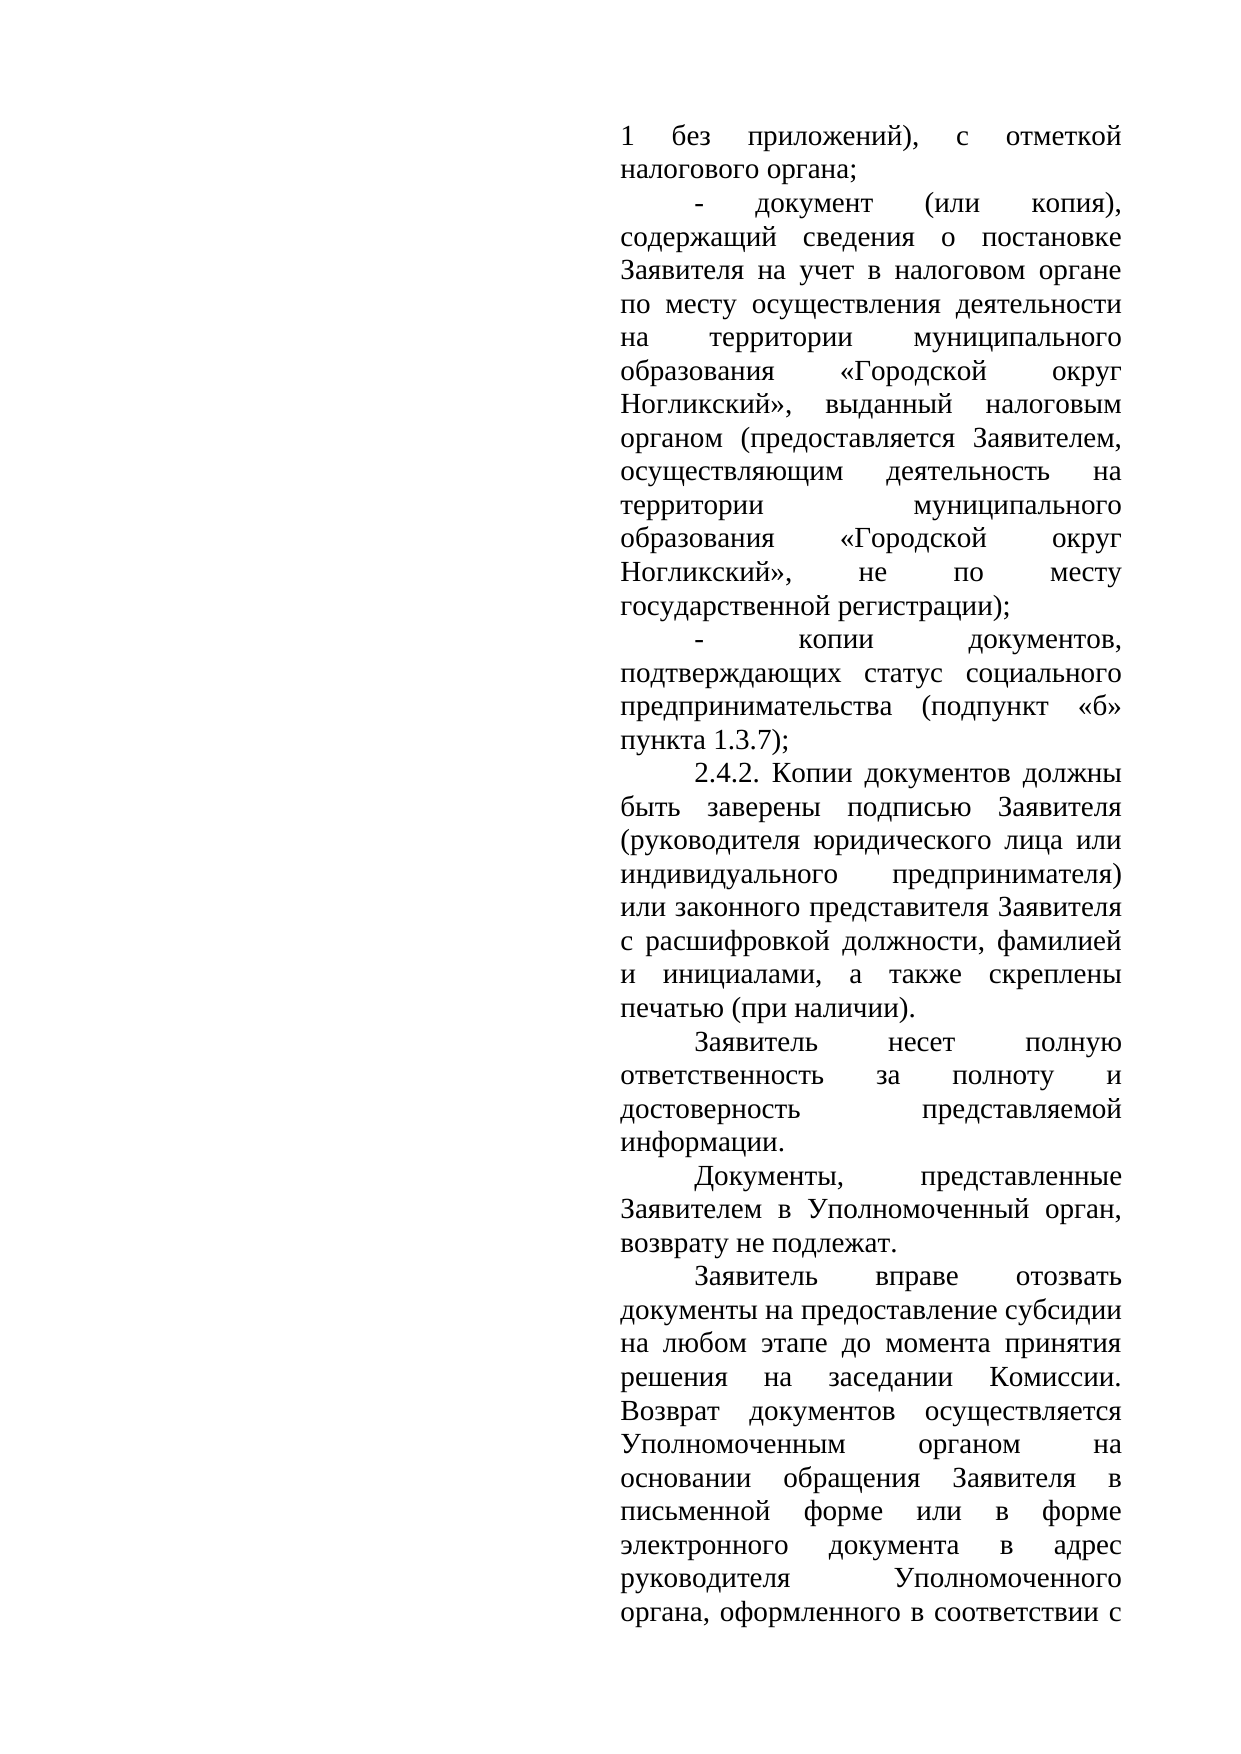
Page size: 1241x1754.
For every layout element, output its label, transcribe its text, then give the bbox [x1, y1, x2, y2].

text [620, 118, 1122, 185]
text Заявитель несет полную ответственность за полноту и достоверность представляемой информации. [620, 1024, 1122, 1158]
text - копии документов, подтверждающих статус социального предпринимательства (подпункт «б» пункта 1.3.7); [620, 621, 1122, 755]
text - документ (или копия), содержащий сведения о постановке Заявителя на учет в налоговом органе по месту осуществления деятельности на территории муниципального образования «Городской округ Ногликский», выданный налоговым органом (предоставляется Заявителем, осуществляющим деятельность на территории муниципального образования «Городской округ Ногликский», не по месту государственной регистрации); [620, 185, 1122, 621]
text Документы, представленные Заявителем в Уполномоченный орган, возврату не подлежат. [620, 1158, 1122, 1258]
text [620, 1258, 1122, 1627]
text 2.4.2. Копии документов должны быть заверены подписью Заявителя (руководителя юридического лица или индивидуального предпринимателя) или законного представителя Заявителя с расшифровкой должности, фамилией и инициалами, а также скреплены печатью (при наличии). [620, 755, 1122, 1024]
